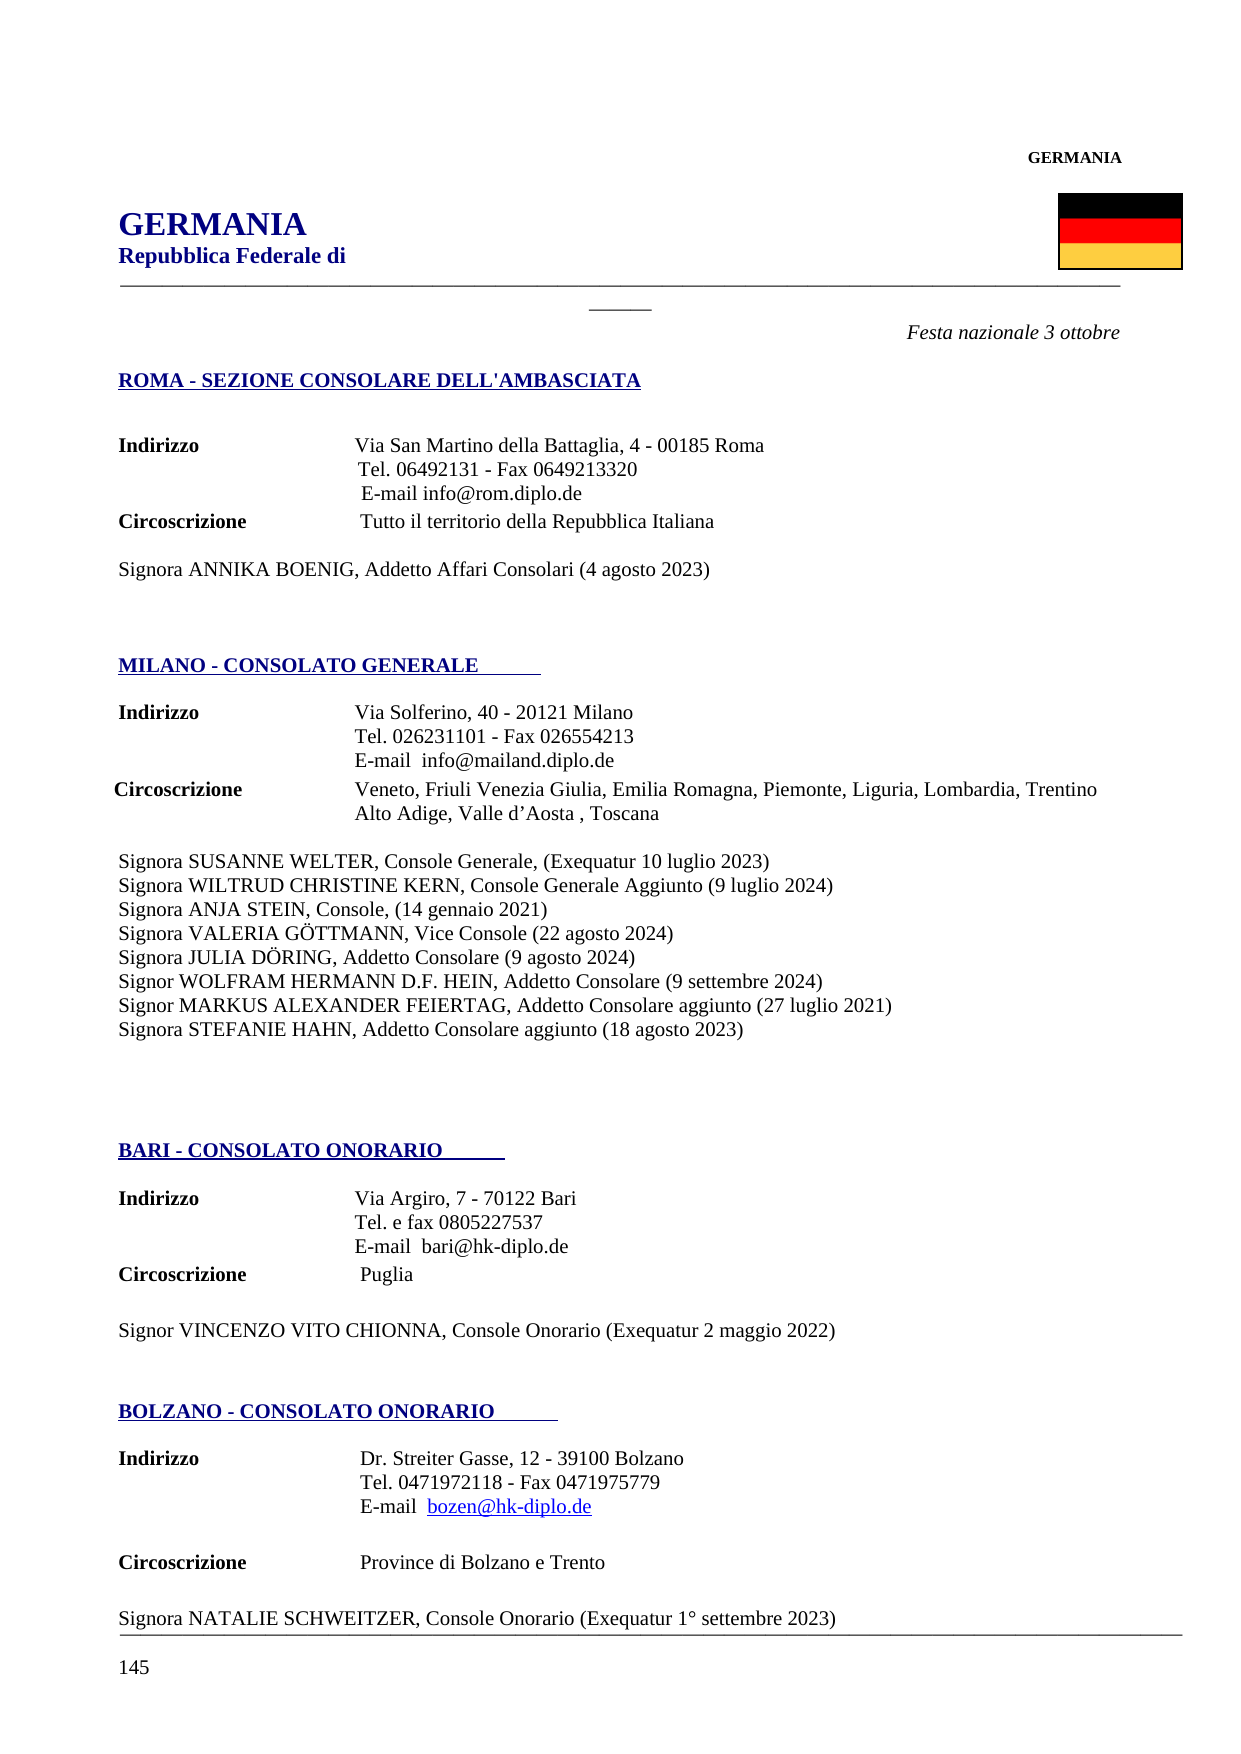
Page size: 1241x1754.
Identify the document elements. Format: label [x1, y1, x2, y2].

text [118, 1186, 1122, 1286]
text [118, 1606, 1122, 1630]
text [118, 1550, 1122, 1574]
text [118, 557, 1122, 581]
picture [1060, 195, 1181, 268]
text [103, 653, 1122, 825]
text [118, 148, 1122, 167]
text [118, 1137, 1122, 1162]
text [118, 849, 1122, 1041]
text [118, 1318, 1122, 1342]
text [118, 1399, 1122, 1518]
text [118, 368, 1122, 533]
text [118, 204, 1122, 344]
